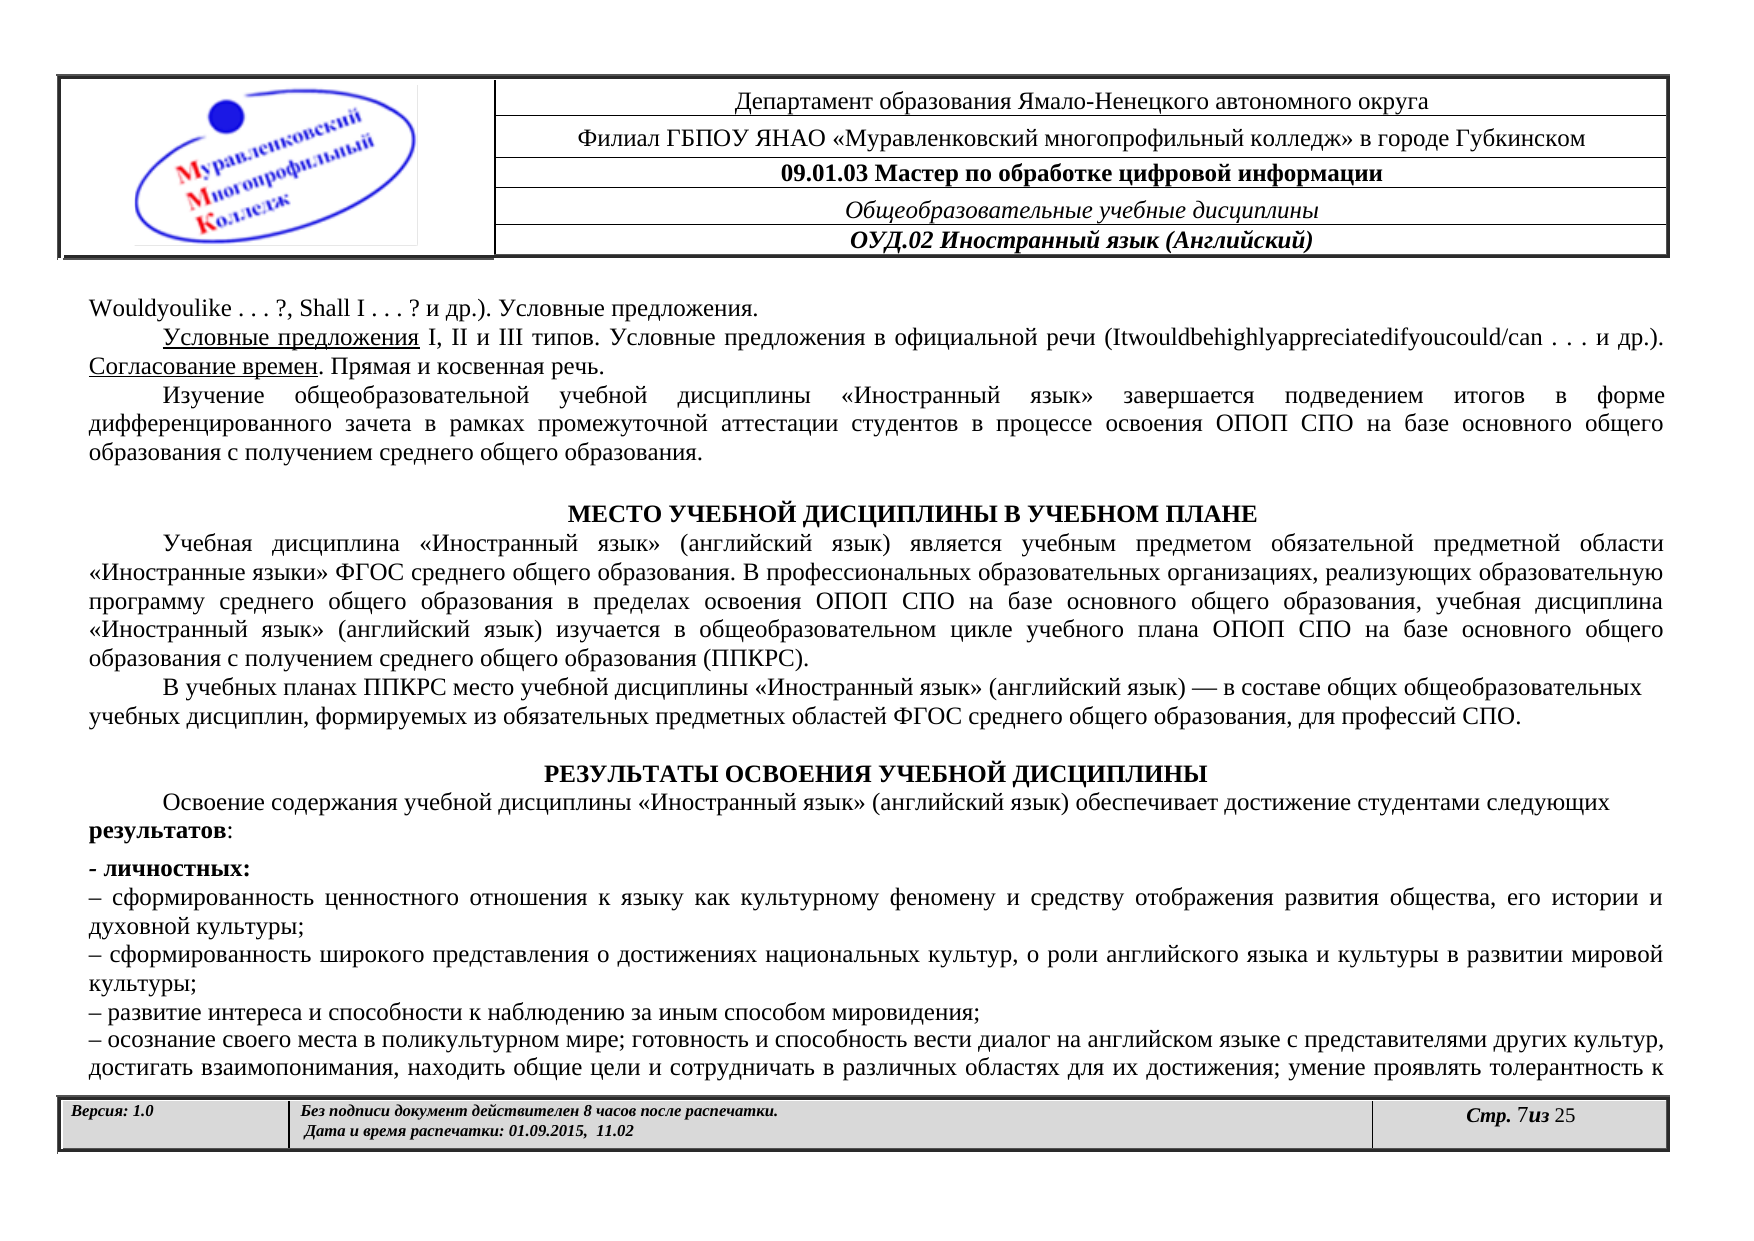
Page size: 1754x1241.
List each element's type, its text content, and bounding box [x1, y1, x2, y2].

text – сформированность широкого представления о достижениях национальных культур, о роли английского языка и культуры в развитии мировой культуры; [89, 939, 1665, 997]
text – сформированность ценностного отношения к языку как культурному феномену и средству отображения развития общества, его истории и духовной культуры; [89, 882, 1665, 939]
text – развитие интереса и способности к наблюдению за иным способом мировидения; [89, 997, 1665, 1026]
text РЕЗУЛЬТАТЫ ОСВОЕНИЯ УЧЕБНОЙ ДИСЦИПЛИНЫ [89, 759, 1663, 787]
text - личностных: [89, 854, 1665, 882]
text МЕСТО УЧЕБНОЙ ДИСЦИПЛИНЫ В УЧЕБНОМ ПЛАНЕ [89, 499, 1663, 528]
text Учебная дисциплина «Иностранный язык» (английский язык) является учебным предметом обязательной предметной области «Иностранные языки» ФГОС среднего общего образования. В профессиональных образовательных организациях, реализующих образовательную программу среднего общего образования в пределах освоения ОПОП СПО на базе основного общего образования, учебная дисциплина «Иностранный язык» (английский язык) изучается в общеобразовательном цикле учебного плана ОПОП СПО на базе основного общего образования с получением среднего общего образования (ППКРС). [89, 528, 1665, 672]
text Изучение общеобразовательной учебной дисциплины «Иностранный язык» завершается подведением итогов в форме дифференцированного зачета в рамках промежуточной аттестации студентов в процессе освоения ОПОП СПО на базе основного общего образования с получением среднего общего образования. [89, 380, 1665, 466]
text Условные предложения I, II и III типов. Условные предложения в официальной речи (Itwouldbehighlyappreciatedifyoucould/can . . . и др.). Согласование времен. Прямая и косвенная речь. [89, 322, 1665, 380]
text В учебных планах ППКРС место учебной дисциплины «Иностранный язык» (английский язык) — в составе общих общеобразовательных учебных дисциплин, формируемых из обязательных предметных областей ФГОС среднего общего образования, для профессий СПО. [89, 672, 1665, 730]
picture [134, 85, 420, 249]
text Освоение содержания учебной дисциплины «Иностранный язык» (английский язык) обеспечивает достижение студентами следующих результатов: [89, 787, 1665, 844]
